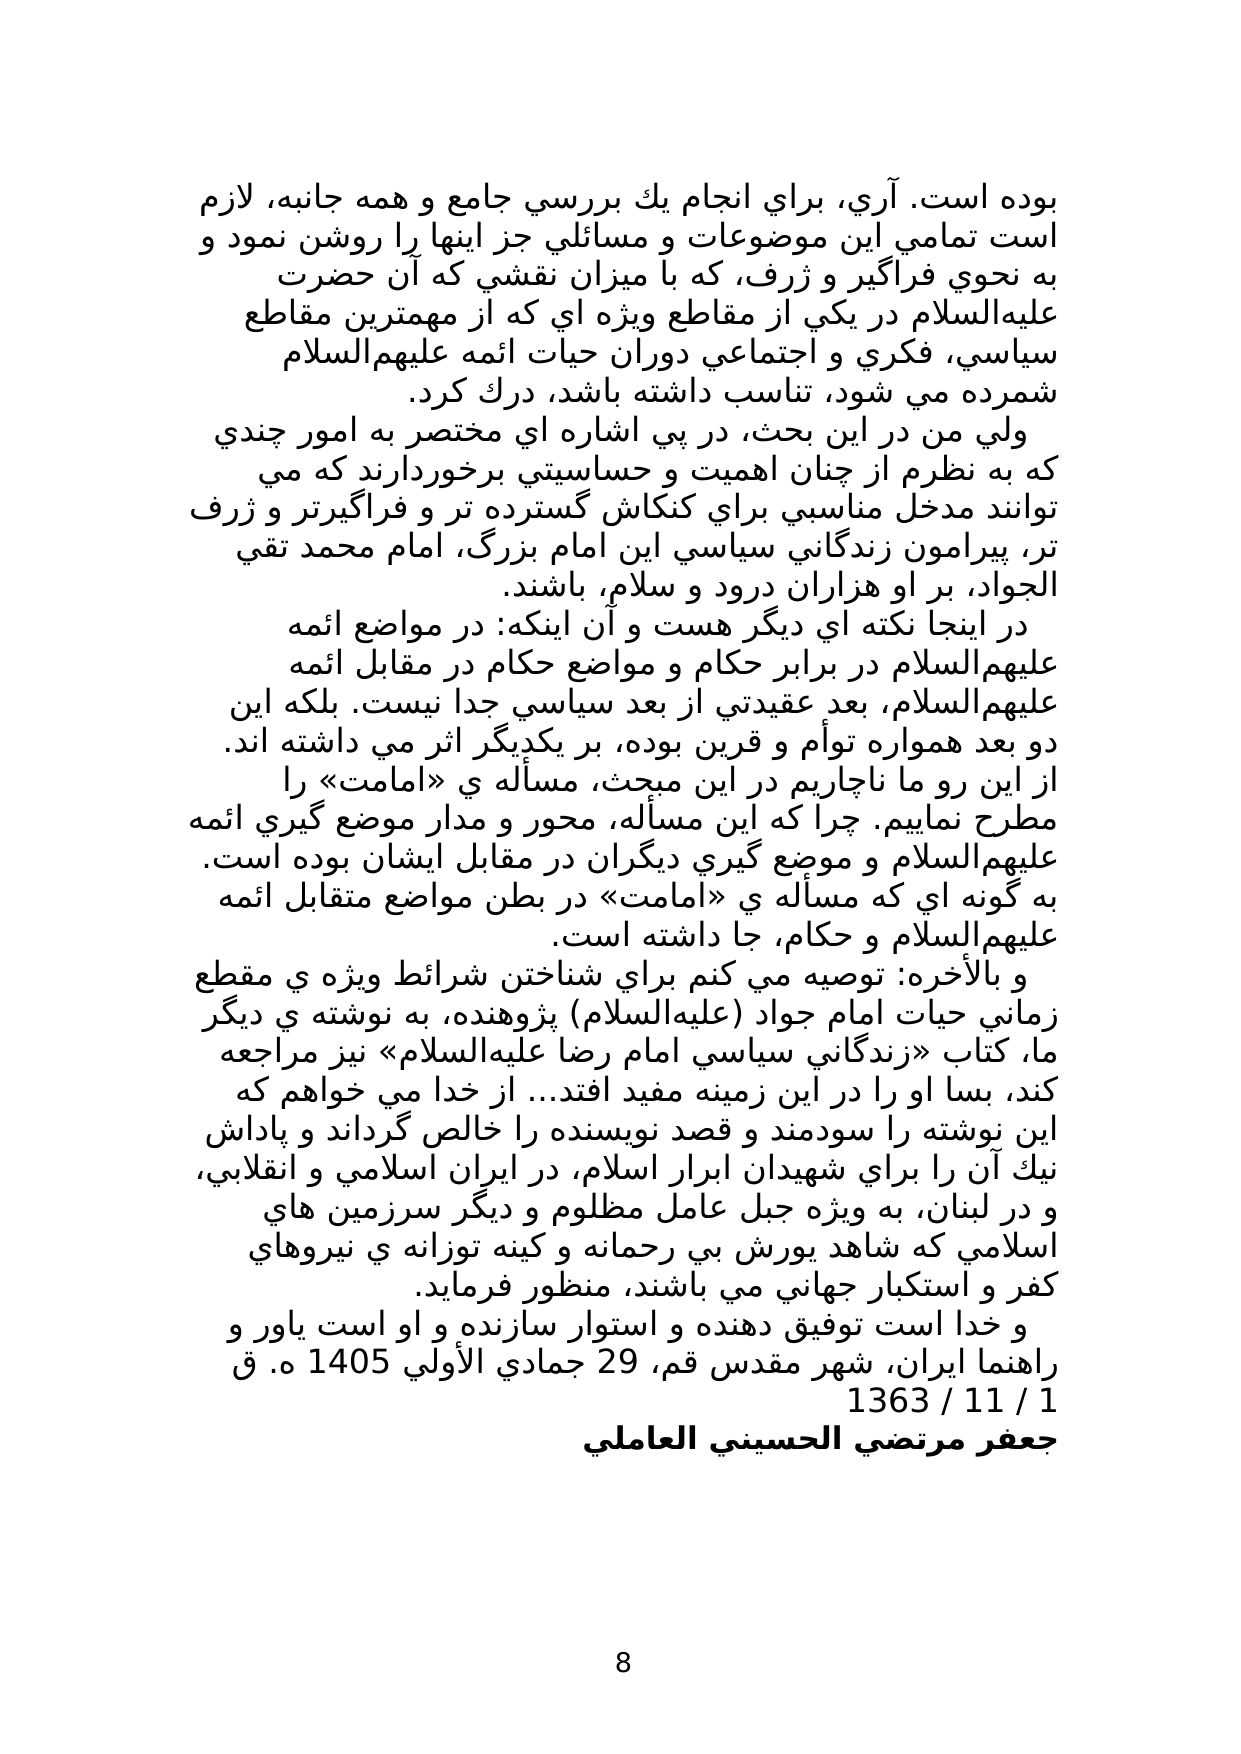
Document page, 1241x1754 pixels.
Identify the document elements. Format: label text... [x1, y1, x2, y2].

text جعفر مرتضي الحسيني العاملي [187, 1421, 1059, 1457]
text در اينجا نكته اي ديگر هست و آن اينكه: در مواضع ائمه عليهم‌السلام در برابر حكام و مواضع حكام در مقابل ائمه عليهم‌السلام، بعد عقيدتي از بعد سياسي جدا نيست. بلكه اين دو بعد همواره توأم و قرين بوده، بر يكديگر اثر مي داشته اند. از اين رو ما ناچاريم در اين مبحث، مسأله ي «امامت» را مطرح نماييم. چرا كه اين مسأله، محور و مدار موضع گيري ائمه عليهم‌السلام و موضع گيري ديگران در مقابل ايشان بوده است. به گونه اي كه مسأله ي «امامت» در بطن مواضع متقابل ائمه عليهم‌السلام و حكام، جا داشته است. [187, 604, 1059, 954]
text ولي من در اين بحث، در پي اشاره اي مختصر به امور چندي كه به نظرم از چنان اهميت و حساسيتي برخوردارند كه مي توانند مدخل مناسبي براي كنكاش گسترده تر و فراگيرتر و ژرف تر، پيرامون زندگاني سياسي اين امام بزرگ، امام محمد تقي الجواد، بر او هزاران درود و سلام، باشند. [187, 410, 1059, 604]
text و خدا است توفيق دهنده و استوار سازنده و او است ياور و راهنما ايران، شهر مقدس قم، 29 جمادي الأولي 1405 ه. ق 1 / 11 / 1363 [187, 1304, 1059, 1421]
text و بالأخره: توصيه مي كنم براي شناختن شرائط ويژه ي مقطع زماني حيات امام جواد (عليه‌السلام) پژوهنده، به نوشته ي ديگر ما، كتاب «زندگاني سياسي امام رضا عليه‌السلام» نيز مراجعه كند، بسا او را در اين زمينه مفيد افتد... از خدا مي خواهم كه اين نوشته را سودمند و قصد نويسنده را خالص گرداند و پاداش نيك آن را براي شهيدان ابرار اسلام، در ايران اسلامي و انقلابي، و در لبنان، به ويژه جبل عامل مظلوم و ديگر سرزمين هاي اسلامي كه شاهد يورش بي رحمانه و كينه توزانه ي نيروهاي كفر و استكبار جهاني مي باشند، منظور فرمايد. [187, 954, 1059, 1304]
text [187, 177, 1059, 410]
